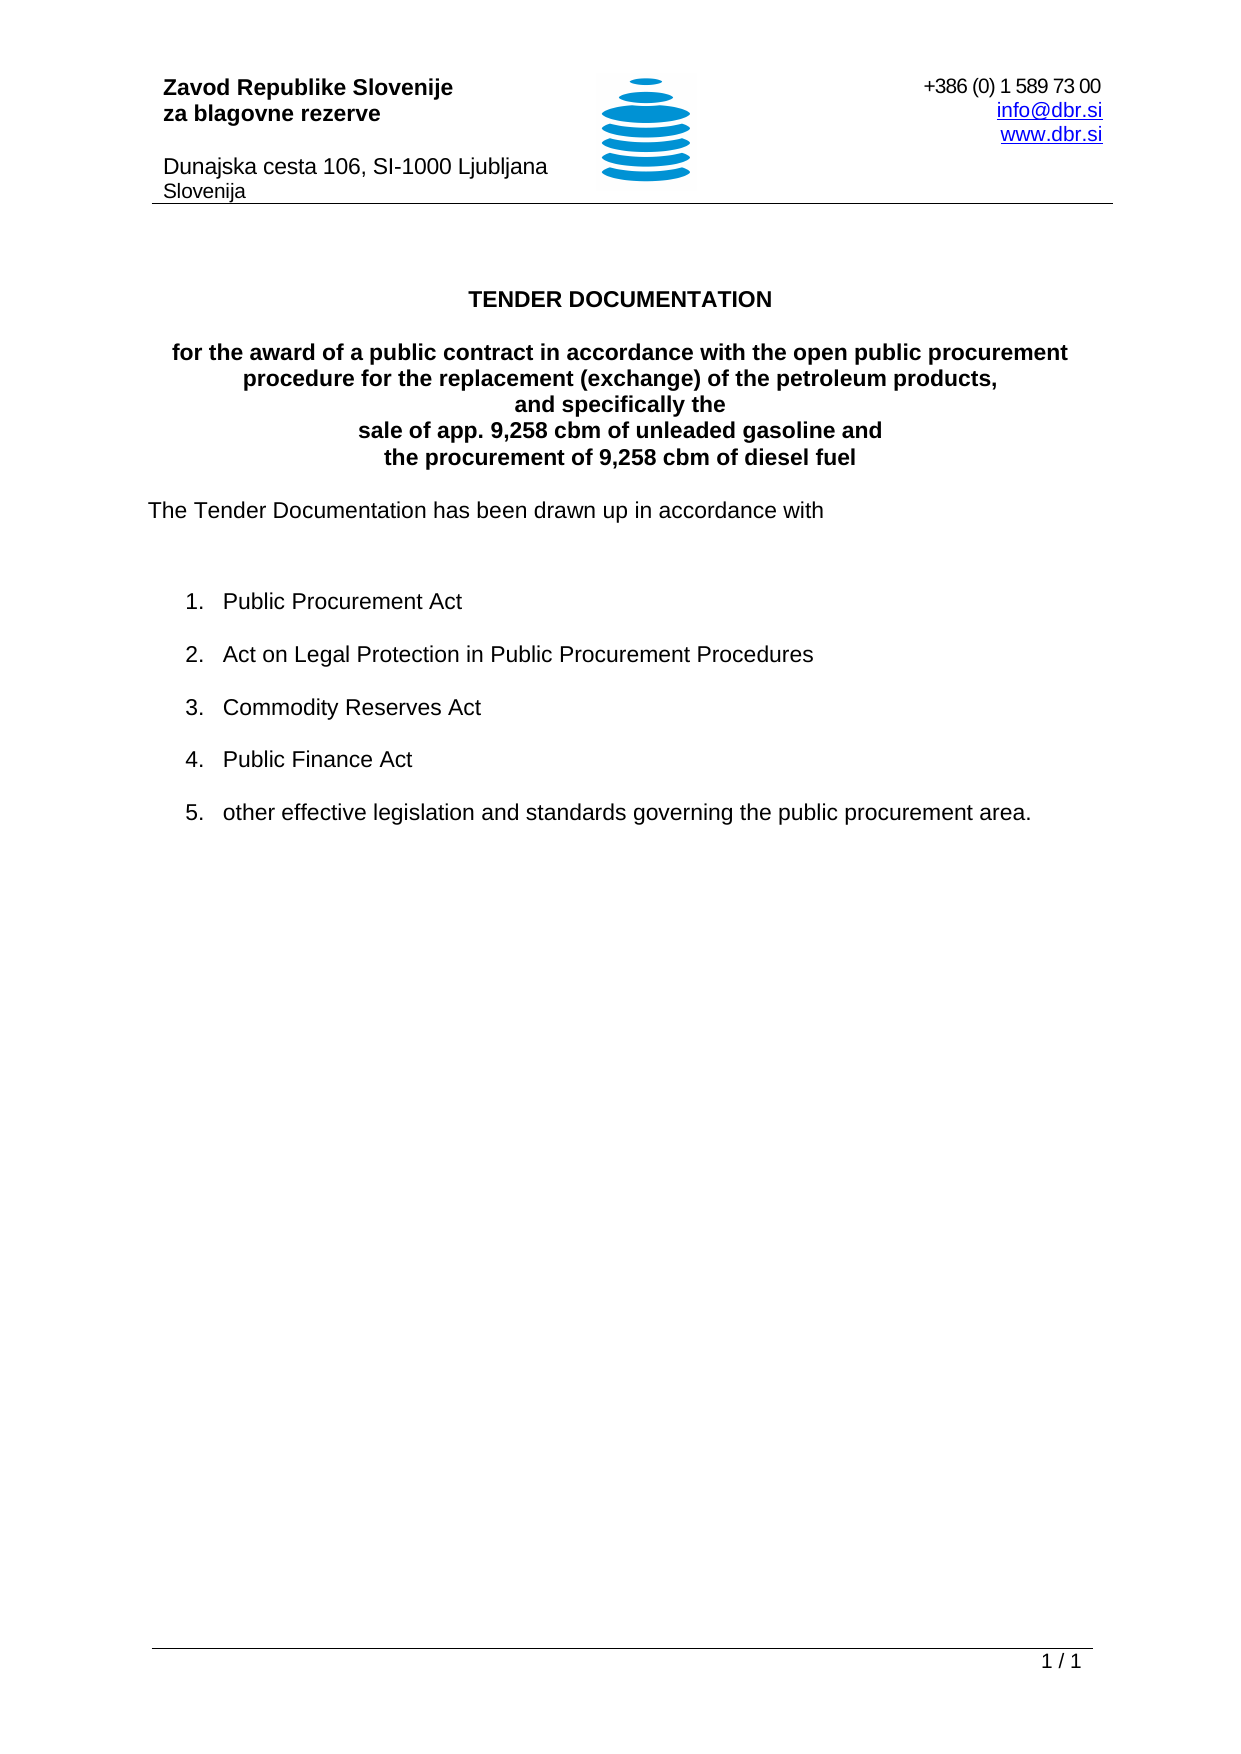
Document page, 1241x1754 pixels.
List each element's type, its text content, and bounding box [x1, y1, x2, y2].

list other effective legislation and standards governing the public procurement area. [185, 799, 1092, 825]
text TENDER DOCUMENTATION [148, 286, 1092, 312]
picture [595, 73, 698, 191]
list Commodity Reserves Act [185, 693, 1092, 720]
list Public Procurement Act [185, 588, 1092, 614]
text the procurement of 9,258 cbm of diesel fuel [148, 444, 1092, 470]
text and specifically the [148, 391, 1092, 417]
text sale of app. 9,258 cbm of unleaded gasoline and [148, 417, 1092, 444]
list Public Finance Act [185, 746, 1092, 773]
text for the award of a public contract in accordance with the open public procurement procedure for the replacement (exchange) of the petroleum products, [148, 338, 1092, 391]
text The Tender Documentation has been drawn up in accordance with [148, 497, 1092, 523]
list Act on Legal Protection in Public Procurement Procedures [185, 641, 1092, 667]
